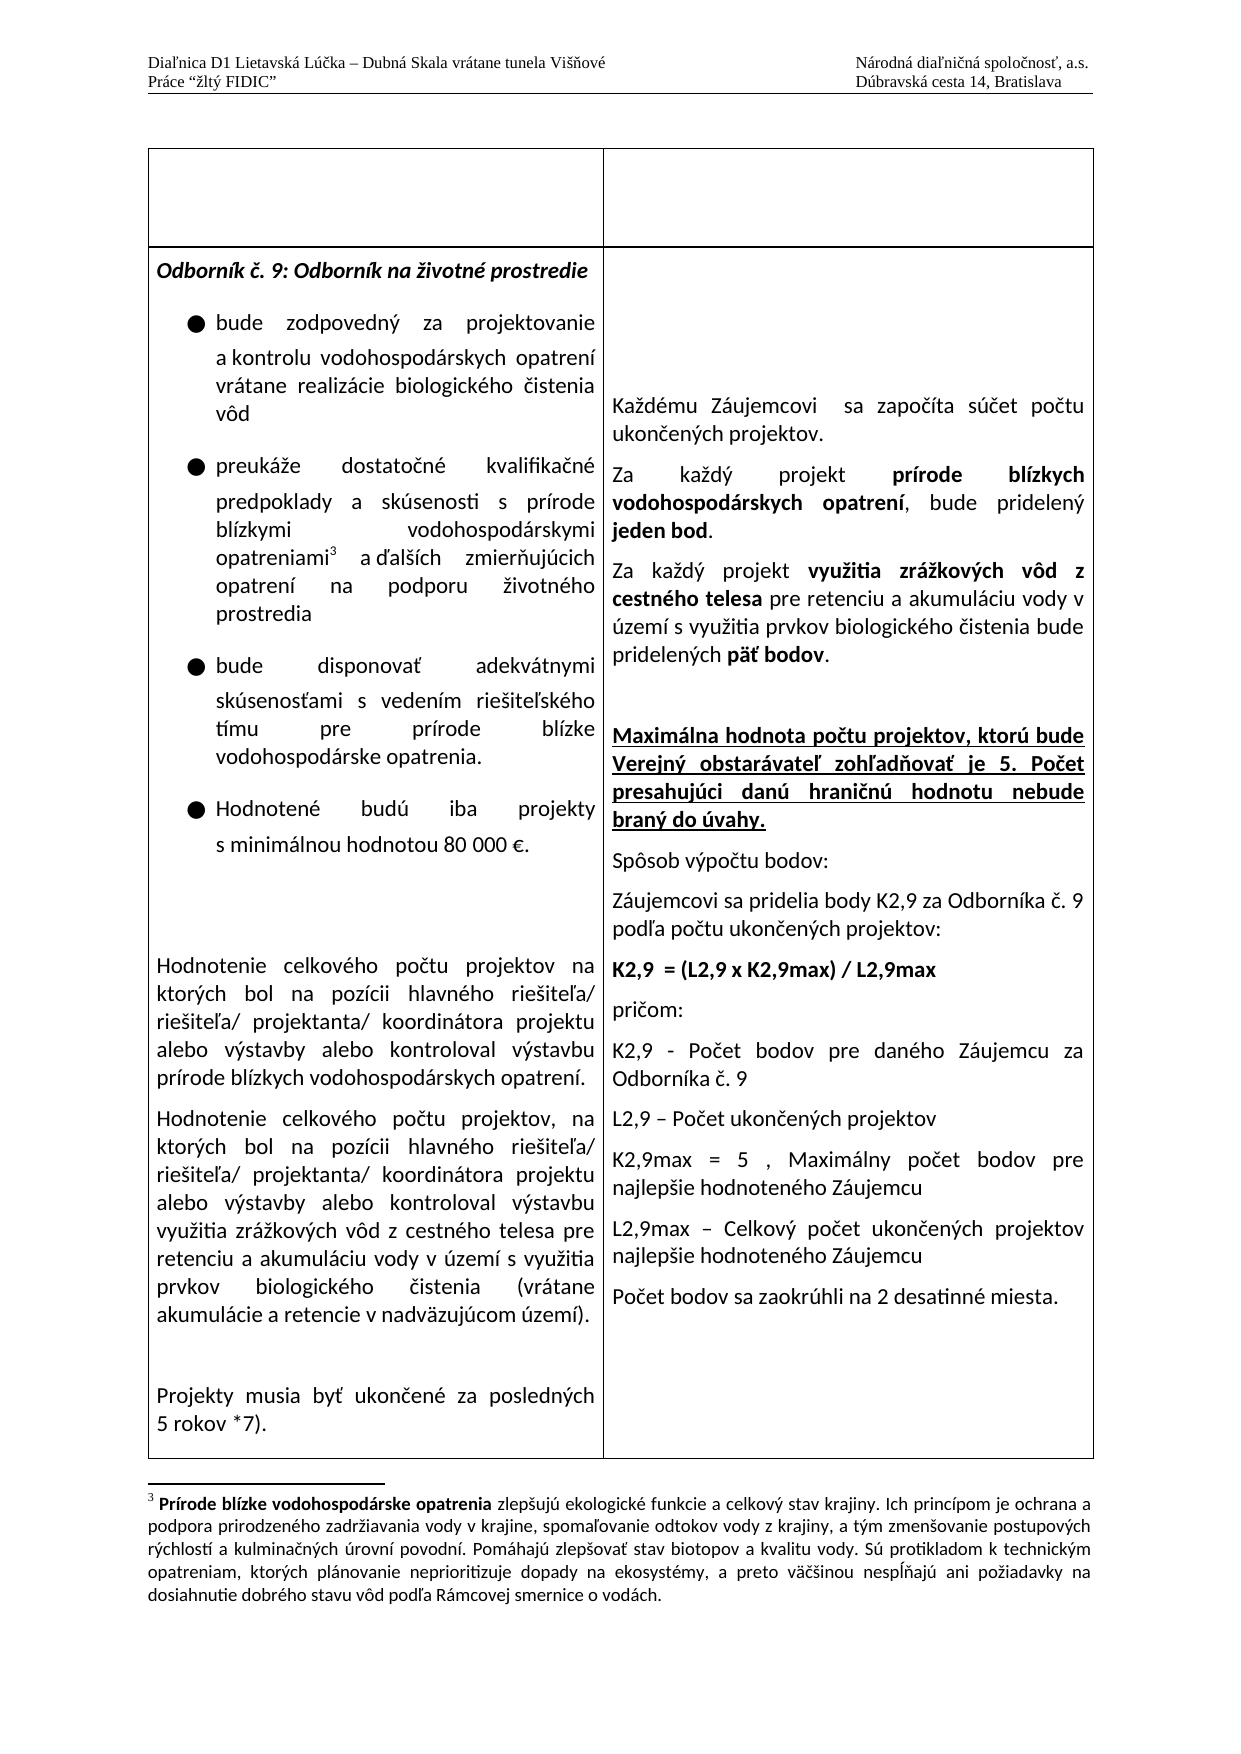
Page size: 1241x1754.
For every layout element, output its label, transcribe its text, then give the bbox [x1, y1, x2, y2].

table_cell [604, 149, 1093, 246]
table_cell Odborník č. 9: Odborník na životné prostredie bude zodpovedný za projektovanie a kontrolu vodohospodárskych opatrení vrátane realizácie biologického čistenia vôd preukáže dostatočné kvalifikačné predpoklady a skúsenosti s prírode blízkymi vodohospodárskymi opatreniami a ďalších zmierňujúcich opatrení na podporu životného prostredia bude disponovať adekvátnymi skúsenosťami s vedením riešiteľského tímu pre prírode blízke vodohospodárske opatrenia. Hodnotené budú iba projekty s minimálnou hodnotou 80 000 €. Hodnotenie celkového počtu projektov na ktorých bol na pozícii hlavného riešiteľa/ riešiteľa/ projektanta/ koordinátora projektu alebo výstavby alebo kontroloval výstavbu prírode blízkych vodohospodárskych opatrení. Hodnotenie celkového počtu projektov, na ktorých bol na pozícii hlavného riešiteľa/ riešiteľa/ projektanta/ koordinátora projektu alebo výstavby alebo kontroloval výstavbu využitia zrážkových vôd z cestného telesa pre retenciu a akumuláciu vody v území s využitia prvkov biologického čistenia (vrátane akumulácie a retencie v nadväzujúcom území). Projekty musia byť ukončené za posledných 5 rokov *7). [149, 248, 603, 1458]
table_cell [149, 149, 603, 246]
table_cell Každému Záujemcovi sa započíta súčet počtu ukončených projektov. Za každý projekt prírode blízkych vodohospodárskych opatrení, bude pridelený jeden bod. Za každý projekt využitia zrážkových vôd z cestného telesa pre retenciu a akumuláciu vody v území s využitia prvkov biologického čistenia bude pridelených päť bodov. Maximálna hodnota počtu projektov, ktorú bude Verejný obstarávateľ zohľadňovať je 5. Počet presahujúci danú hraničnú hodnotu nebude braný do úvahy. Spôsob výpočtu bodov: Záujemcovi sa pridelia body K2,9 za Odborníka č. 9 podľa počtu ukončených projektov: K2,9 = (L2,9 x K2,9max) / L2,9max pričom: K2,9 - Počet bodov pre daného Záujemcu za Odborníka č. 9 L2,9 – Počet ukončených projektov K2,9max = 5 , Maximálny počet bodov pre najlepšie hodnoteného Záujemcu L2,9max – Celkový počet ukončených projektov najlepšie hodnoteného Záujemcu Počet bodov sa zaokrúhli na 2 desatinné miesta. [604, 248, 1093, 1458]
